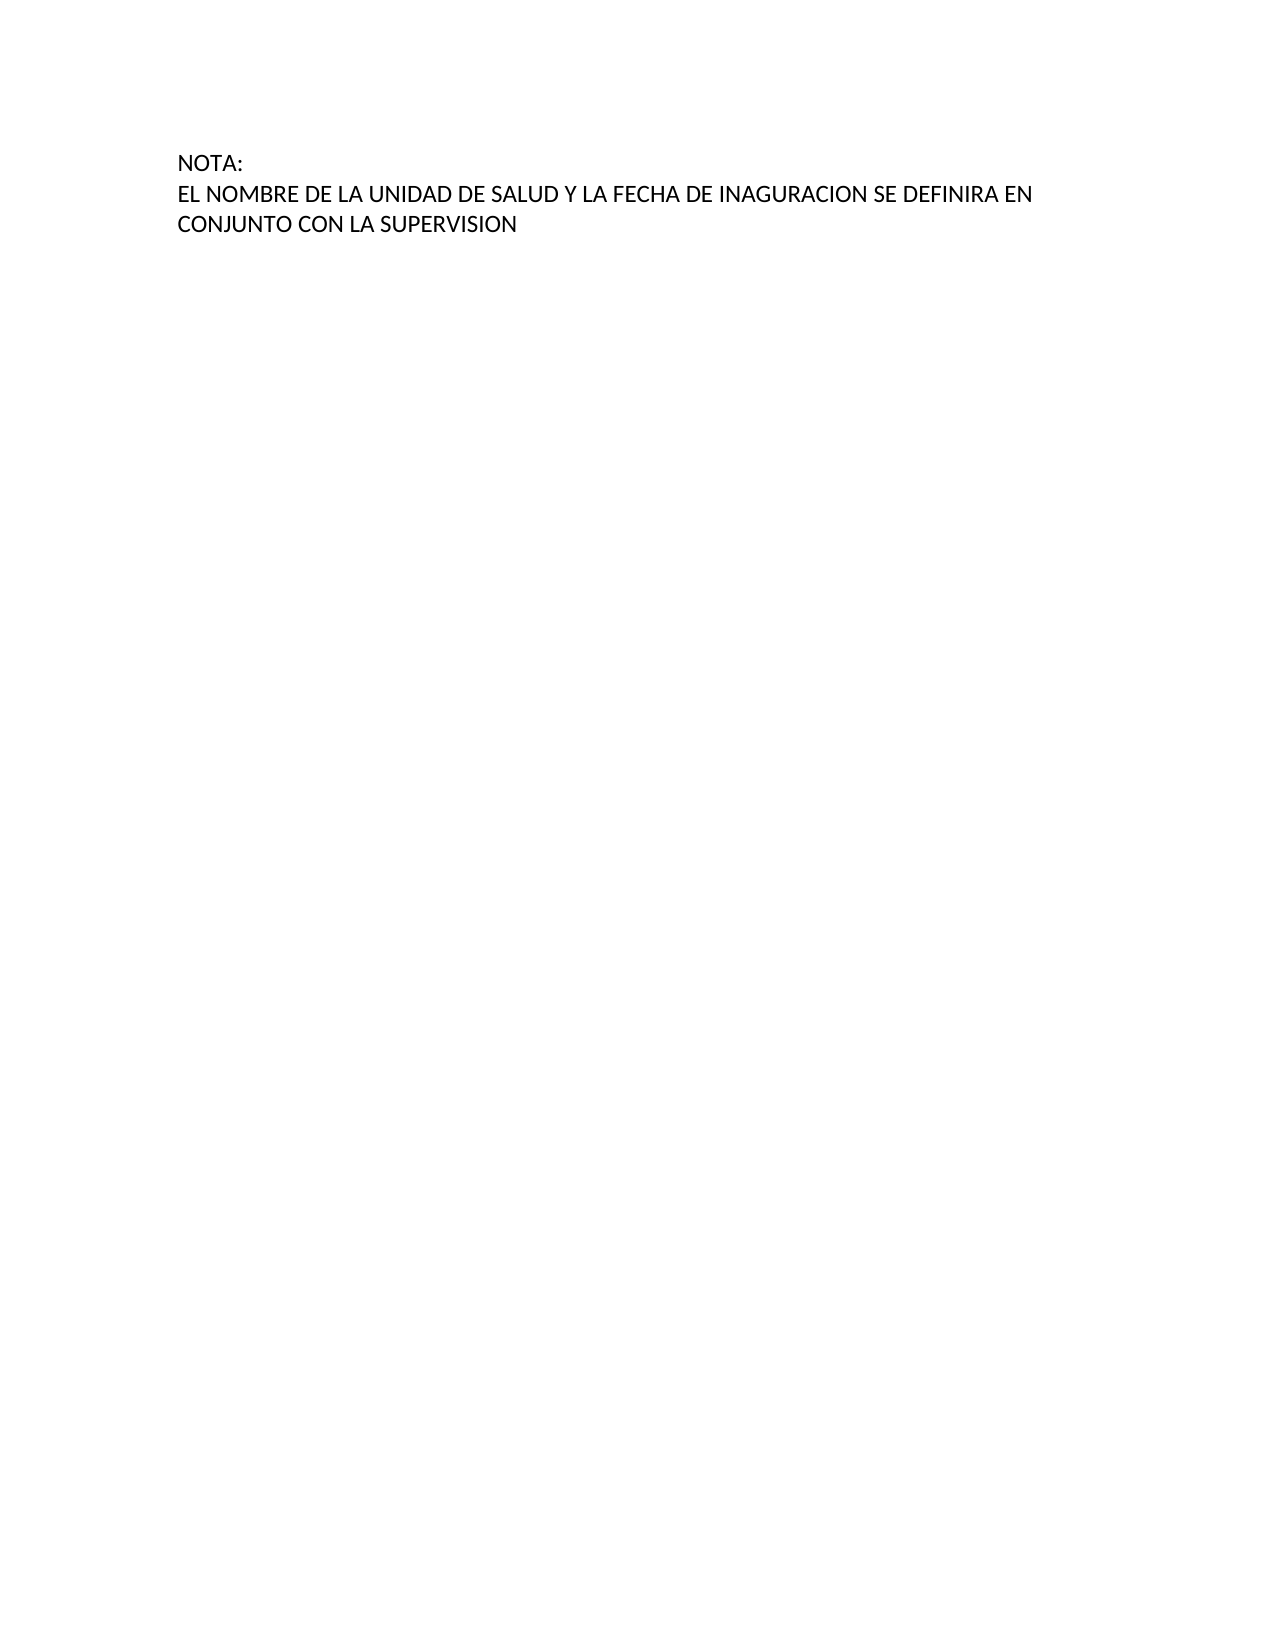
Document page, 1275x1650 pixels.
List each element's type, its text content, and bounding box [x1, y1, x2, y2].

text NOTA: [177, 148, 1098, 178]
text EL NOMBRE DE LA UNIDAD DE SALUD Y LA FECHA DE INAGURACION SE DEFINIRA EN CONJUNTO CON LA SUPERVISION [177, 178, 1098, 239]
